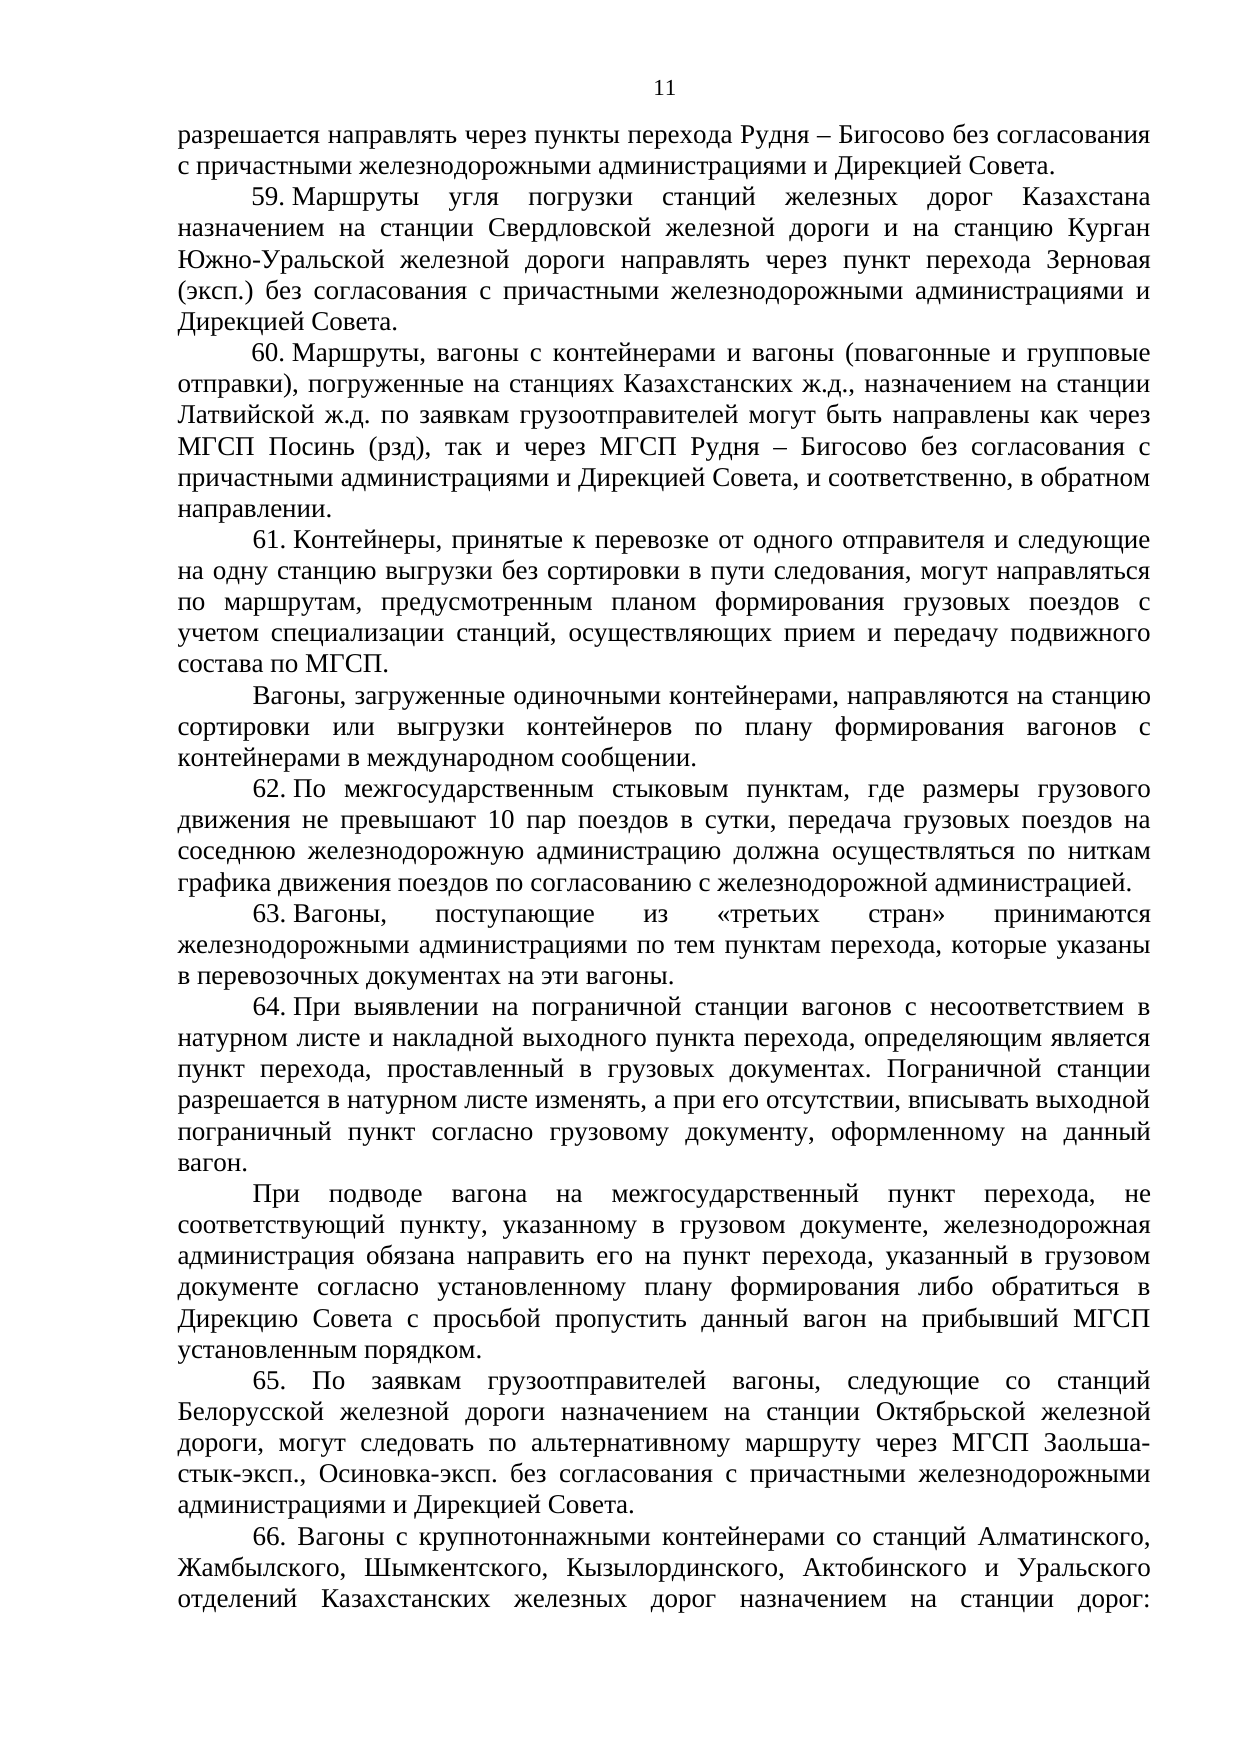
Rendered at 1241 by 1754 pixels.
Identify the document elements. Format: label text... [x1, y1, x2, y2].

text 64. При выявлении на пограничной станции вагонов с несоответствием в натурном листе и накладной выходного пункта перехода, определяющим является пункт перехода, проставленный в грузовых документах. Пограничной станции разрешается в натурном листе изменять, а при его отсутствии, вписывать выходной пограничный пункт согласно грузовому документу, оформленному на данный вагон. [177, 990, 1152, 1177]
text 63. Вагоны, поступающие из «третьих стран» принимаются железнодорожными администрациями по тем пунктам перехода, которые указаны в перевозочных документах на эти вагоны. [177, 897, 1152, 990]
text При подводе вагона на межгосударственный пункт перехода, не соответствующий пункту, указанному в грузовом документе, железнодорожная администрация обязана направить его на пункт перехода, указанный в грузовом документе согласно установленному плану формирования либо обратиться в Дирекцию Совета с просьбой пропустить данный вагон на прибывший МГСП установленным порядком. [177, 1177, 1152, 1364]
text 61. Контейнеры, принятые к перевозке от одного отправителя и следующие на одну станцию выгрузки без сортировки в пути следования, могут направляться по маршрутам, предусмотренным планом формирования грузовых поездов с учетом специализации станций, осуществляющих прием и передачу подвижного состава по МГСП. [177, 523, 1152, 679]
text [177, 118, 1152, 180]
text 62. По межгосударственным стыковым пунктам, где размеры грузового движения не превышают 10 пар поездов в сутки, передача грузовых поездов на соседнюю железнодорожную администрацию должна осуществляться по ниткам графика движения поездов по согласованию с железнодорожной администрацией. [177, 772, 1152, 897]
text Вагоны, загруженные одиночными контейнерами, направляются на станцию сортировки или выгрузки контейнеров по плану формирования вагонов с контейнерами в международном сообщении. [177, 679, 1152, 772]
text 59. Маршруты угля погрузки станций железных дорог Казахстана назначением на станции Свердловской железной дороги и на станцию Курган Южно-Уральской железной дороги направлять через пункт перехода Зерновая (эксп.) без согласования с причастными железнодорожными администрациями и Дирекцией Совета. [177, 180, 1152, 336]
text 60. Маршруты, вагоны с контейнерами и вагоны (повагонные и групповые отправки), погруженные на станциях Казахстанских ж.д., назначением на станции Латвийской ж.д. по заявкам грузоотправителей могут быть направлены как через МГСП Посинь (рзд), так и через МГСП Рудня – Бигосово без согласования с причастными администрациями и Дирекцией Совета, и соответственно, в обратном направлении. [177, 336, 1152, 523]
text 65. По заявкам грузоотправителей вагоны, следующие со станций Белорусской железной дороги назначением на станции Октябрьской железной дороги, могут следовать по альтернативному маршруту через МГСП Заольша-стык-эксп., Осиновка-эксп. без согласования с причастными железнодорожными администрациями и Дирекцией Совета. [177, 1364, 1152, 1520]
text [177, 1520, 1152, 1613]
